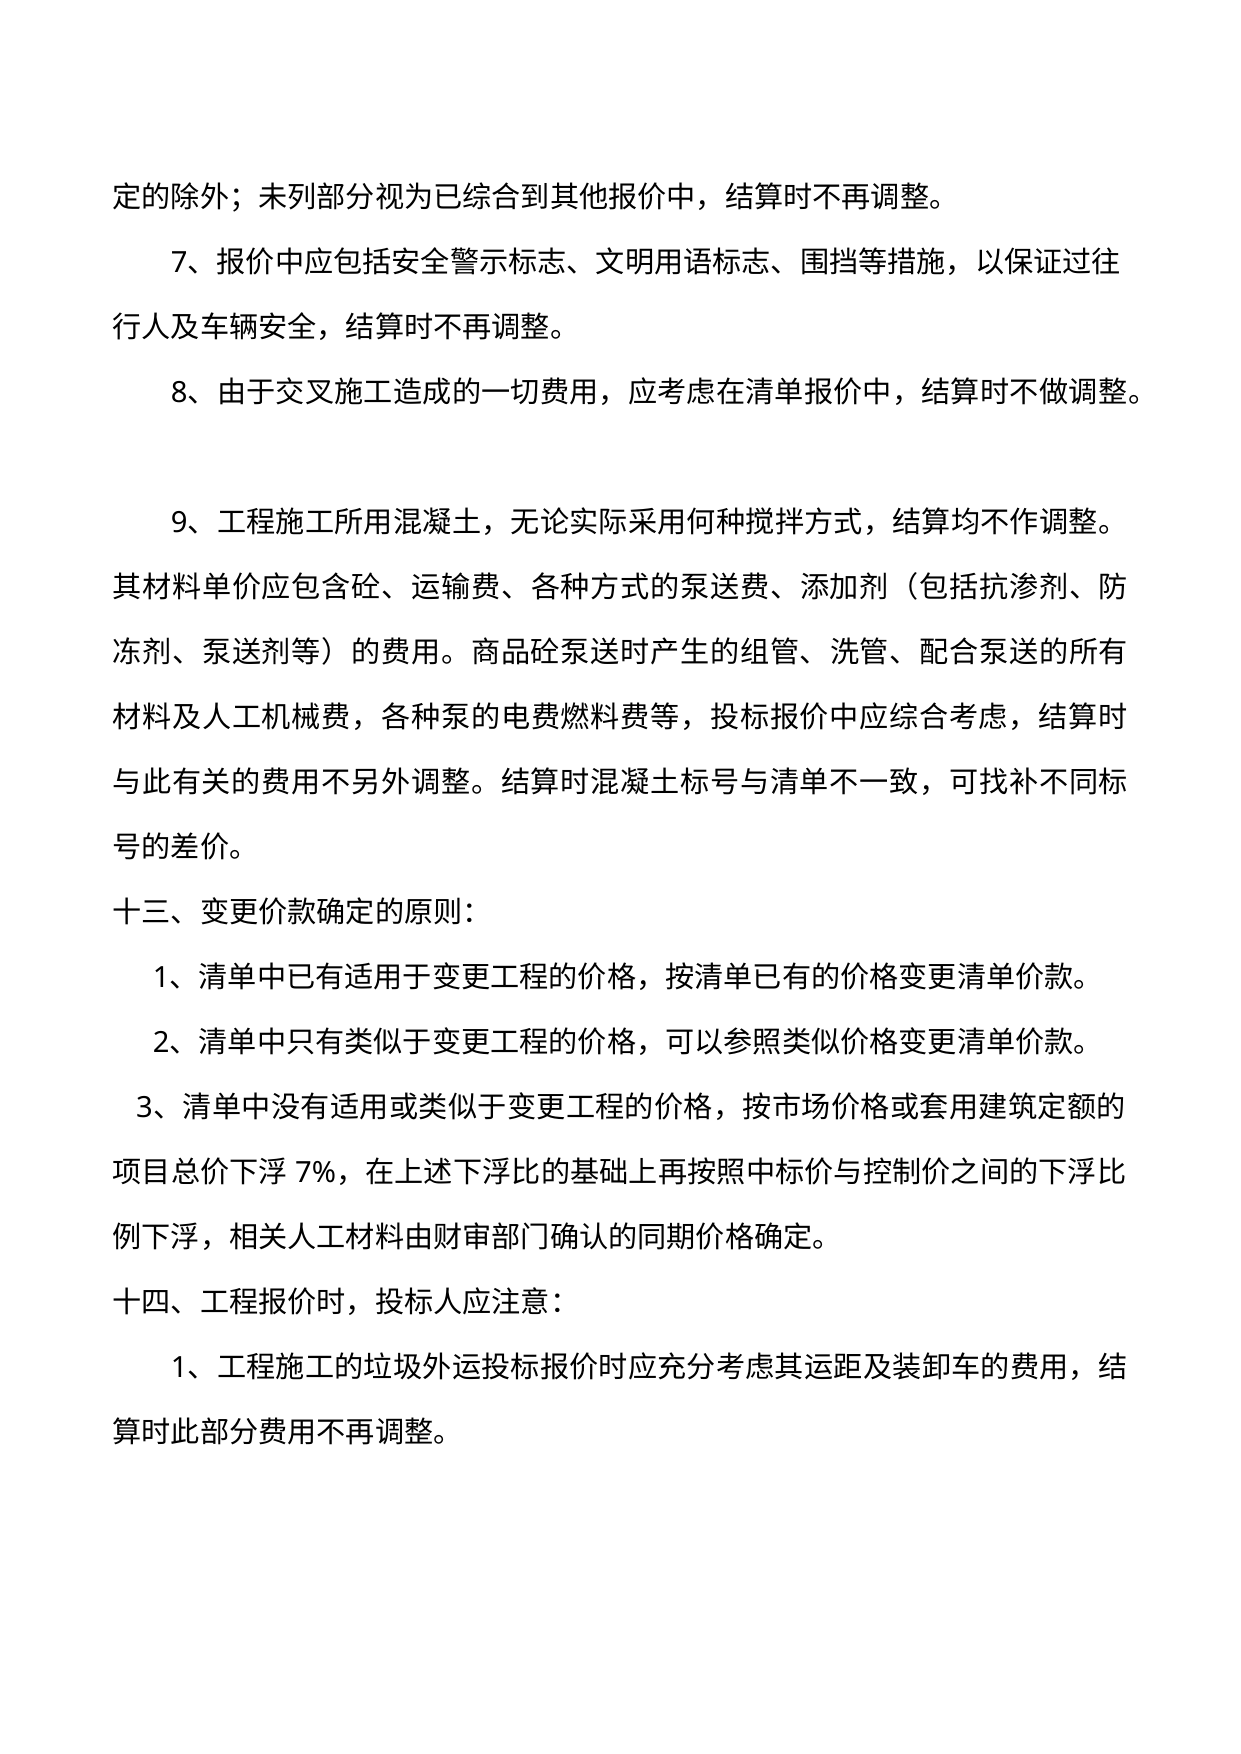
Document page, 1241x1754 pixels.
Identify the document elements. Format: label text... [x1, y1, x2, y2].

text 1、工程施工的垃圾外运投标报价时应充分考虑其运距及装卸车的费用，结算时此部分费用不再调整。 [112, 1332, 1128, 1462]
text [112, 162, 1128, 227]
text 3、清单中没有适用或类似于变更工程的价格，按市场价格或套用建筑定额的项目总价下浮 7%，在上述下浮比的基础上再按照中标价与控制价之间的下浮比例下浮，相关人工材料由财审部门确认的同期价格确定。 [112, 1072, 1128, 1267]
text 8、由于交叉施工造成的一切费用，应考虑在清单报价中，结算时不做调整。 [112, 357, 1128, 487]
text 十三、变更价款确定的原则： [112, 877, 1128, 942]
text 7、报价中应包括安全警示标志、文明用语标志、围挡等措施，以保证过往行人及车辆安全，结算时不再调整。 [112, 227, 1128, 357]
text 1、清单中已有适用于变更工程的价格，按清单已有的价格变更清单价款。 [112, 942, 1128, 1007]
text 9、工程施工所用混凝土，无论实际采用何种搅拌方式，结算均不作调整。其材料单价应包含砼、运输费、各种方式的泵送费、添加剂（包括抗渗剂、防冻剂、泵送剂等）的费用。商品砼泵送时产生的组管、洗管、配合泵送的所有材料及人工机械费，各种泵的电费燃料费等，投标报价中应综合考虑，结算时与此有关的费用不另外调整。结算时混凝土标号与清单不一致，可找补不同标号的差价。 [112, 487, 1128, 877]
text 十四、工程报价时，投标人应注意： [112, 1267, 1128, 1332]
text 2、清单中只有类似于变更工程的价格，可以参照类似价格变更清单价款。 [112, 1007, 1128, 1072]
